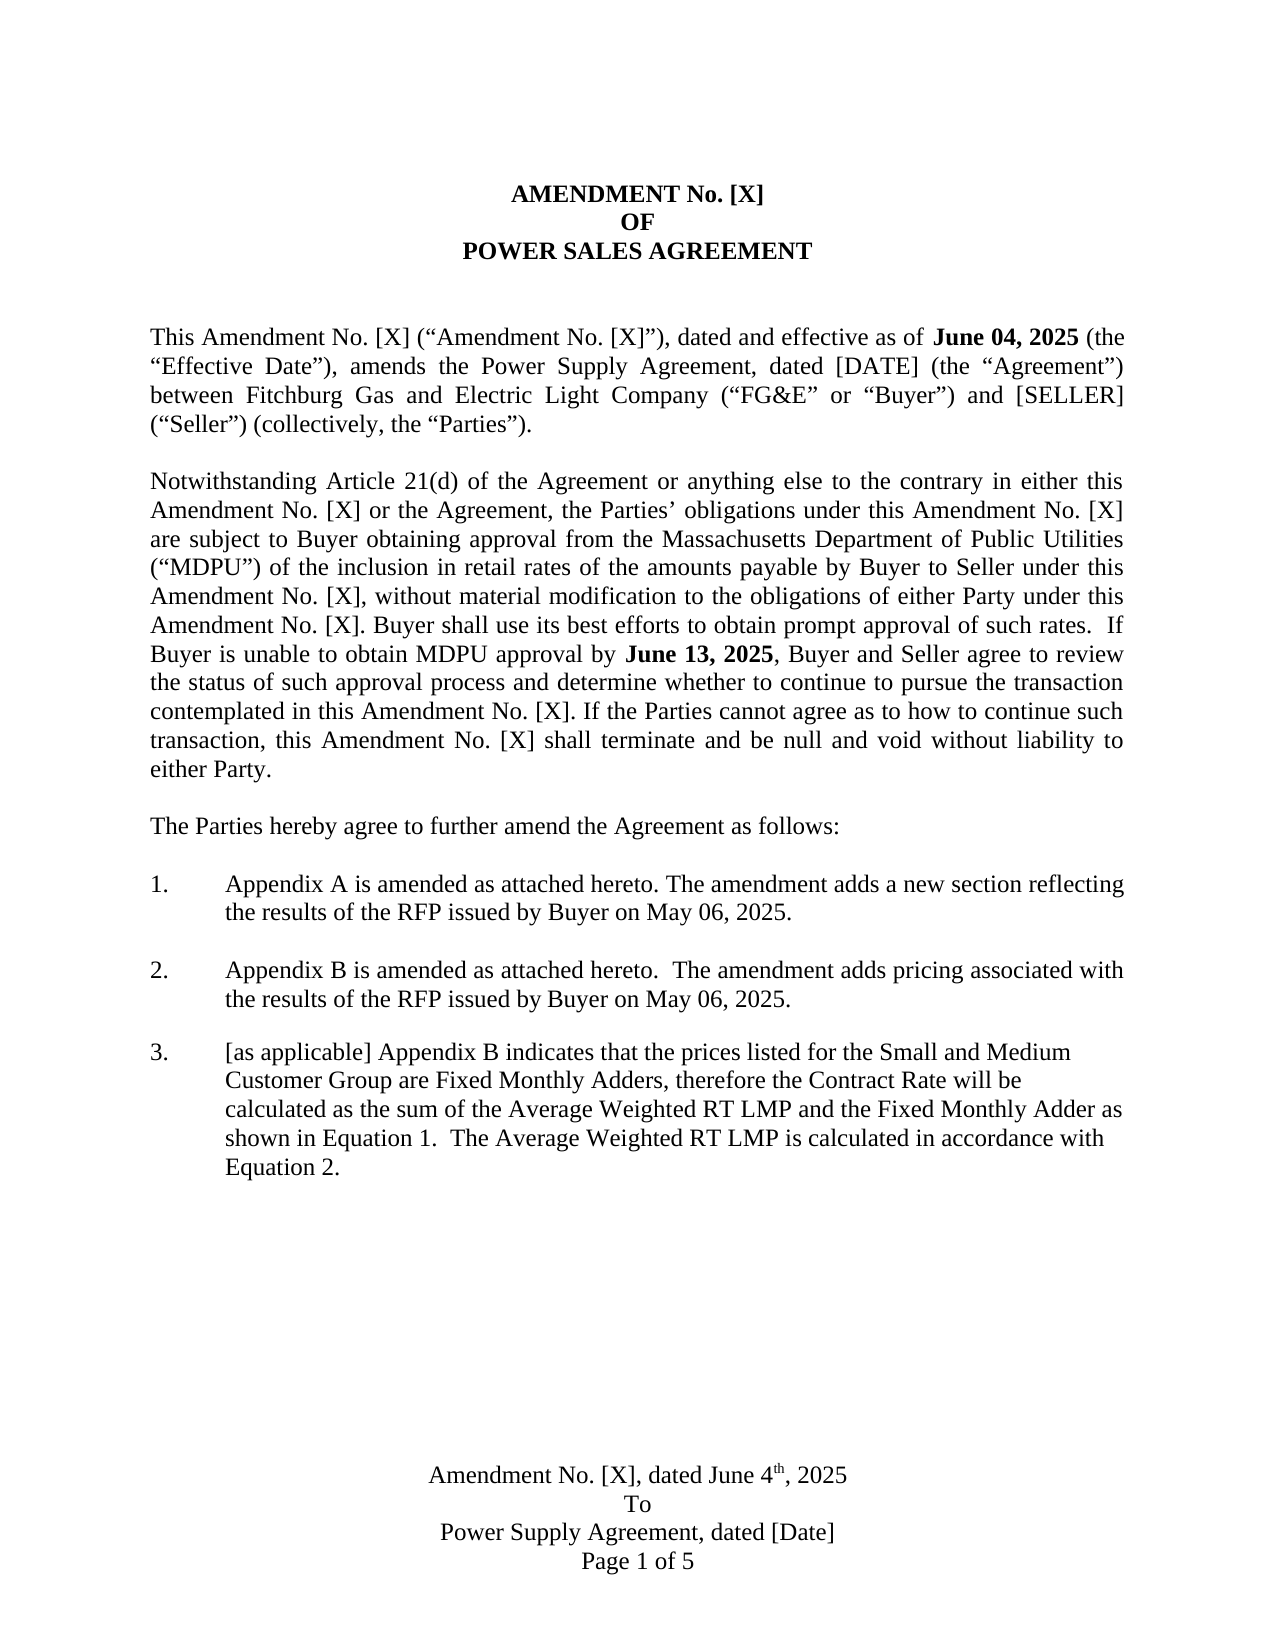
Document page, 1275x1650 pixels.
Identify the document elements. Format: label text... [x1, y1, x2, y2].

text The Parties hereby agree to further amend the Agreement as follows: [150, 811, 1125, 840]
text 3. [as applicable] Appendix B indicates that the prices listed for the Small and Medium Customer Group are Fixed Monthly Adders, therefore the Contract Rate will be calculated as the sum of the Average Weighted RT LMP and the Fixed Monthly Adder as shown in Equation 1. The Average Weighted RT LMP is calculated in accordance with Equation 2. [150, 1037, 1125, 1180]
text 1. Appendix A is aended as attached hereto. The amendment adds a new section reflecting the results of the RFP issued by Buyer on May 06, 2025. [150, 869, 1125, 926]
title AMENDMENT No. [X] [150, 179, 1125, 207]
text Notwithstanding Article 21(d) of the Agreeent or anything else to the contrary in either this Aendent No. [X] or the Agreeent, the Parties’ obligations under this Aendent No. [X] are subject to Buyer obtaining approval fro the Massachusetts Departent of Public Utilities (“MDPU”) of the inclusion in retail rates of the aounts payable by Buyer to Seller under this Aendent No. [X], without aterial odification to the obligations of either Party under this Aendent No. [X]. Buyer shall use its best efforts to obtain propt approval of such rates. If Buyer is unable to obtain MDPU approval by June 13, 2025, Buyer and Seller agree to review the status of such approval process and determine whether to continue to pursue the transaction contemplated in this Amendment No. [X]. If the Parties cannot agree as to how to continue such transaction, this Aendent No. [X] shall terinate and be null and void without liability to either Party. [150, 466, 1125, 782]
text 2. Appendix B is aended as attached hereto. The amendment adds pricing associated with the results of the RFP issued by Buyer on May 06, 2025. [150, 955, 1125, 1012]
title OF [150, 207, 1125, 236]
text This Amendment No. [X] (“Aendent No. [X]”), dated and effective as of June 04, 2025 (the “Effective Date”), amends the Power Supply Agreement, dated [DATE] (the “Agreement”) between Fitchburg Gas and Electric Light Company (“FG&E” or “Buyer”) and [SELLER] (“Seller”) (collectively, the “Parties”). [150, 322, 1125, 437]
title POWER SALES AGREEMENT [150, 236, 1125, 265]
